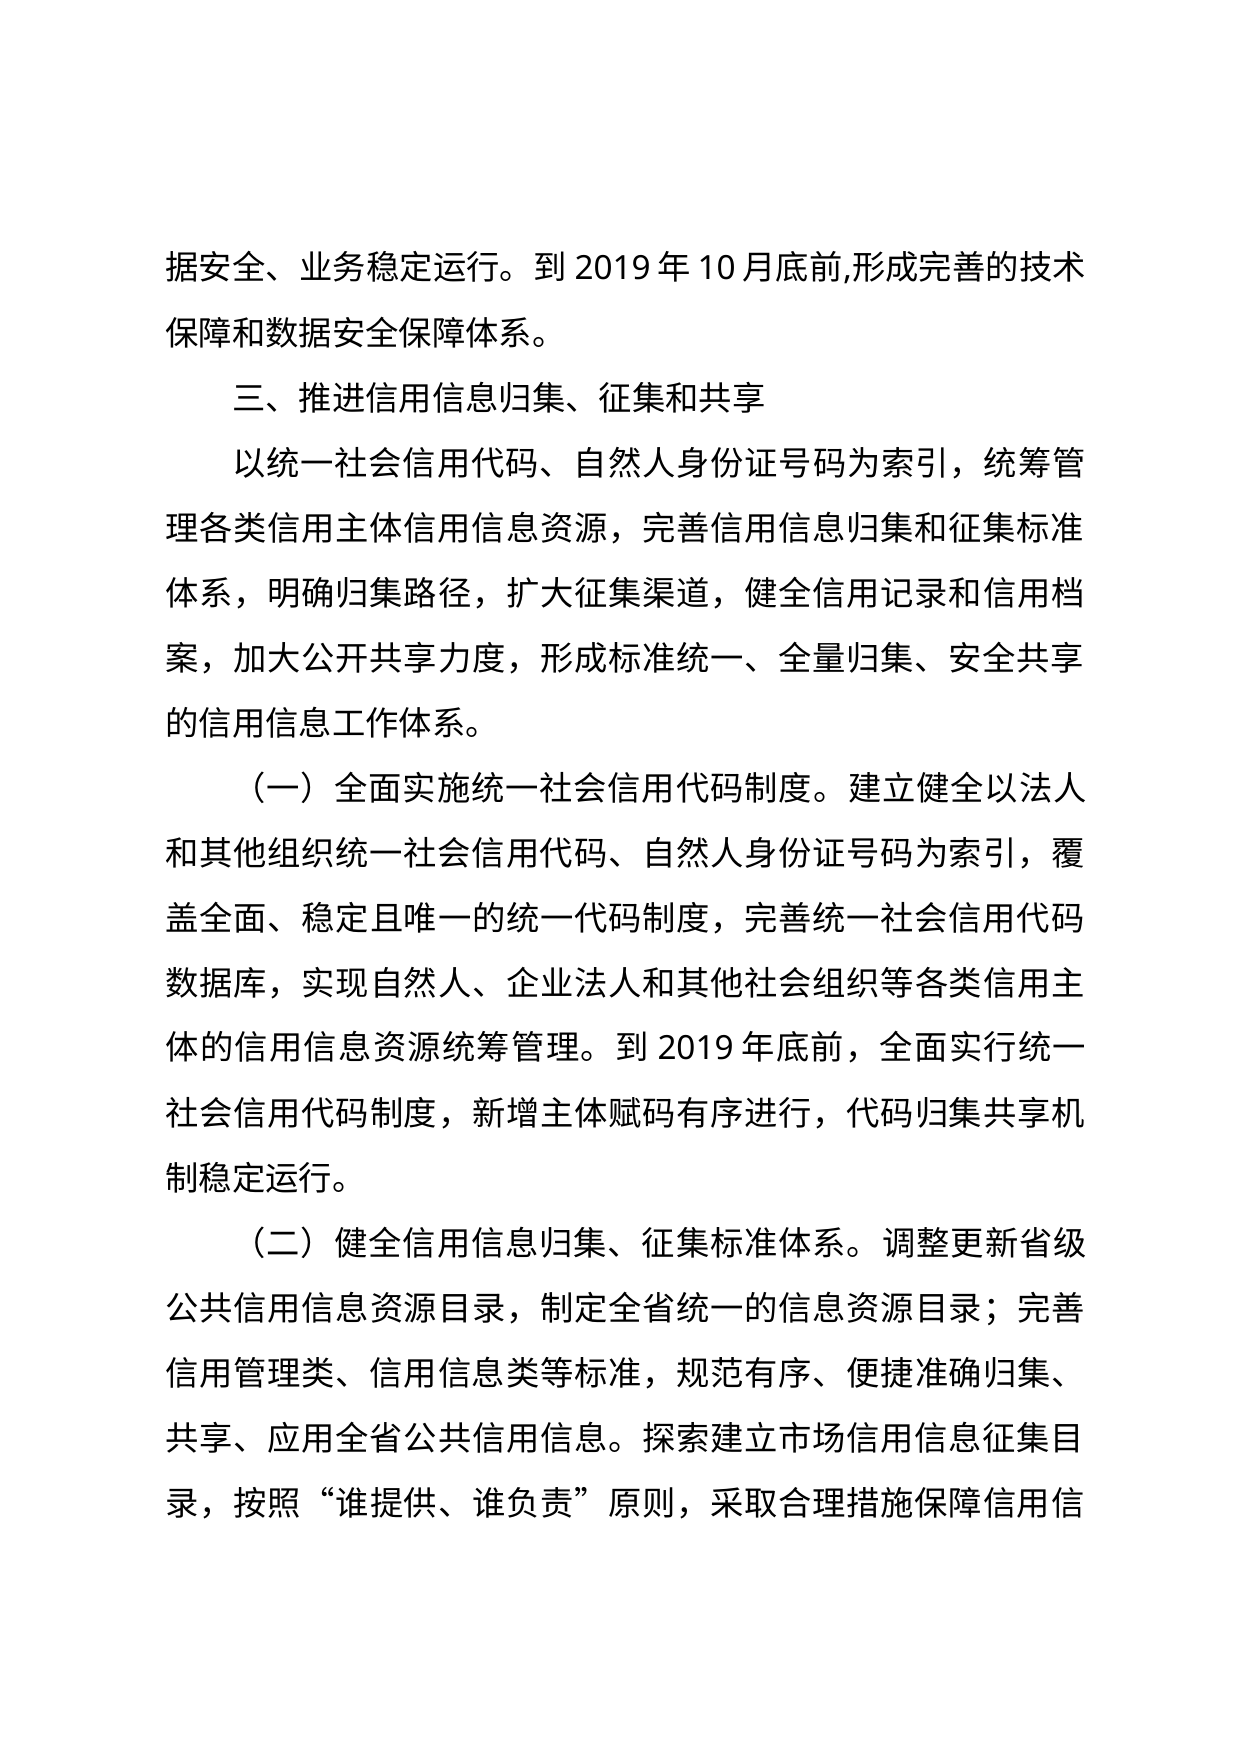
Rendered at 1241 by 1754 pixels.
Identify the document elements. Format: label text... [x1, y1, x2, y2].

text 三、推进信用信息归集、征集和共享 [165, 363, 1087, 428]
text 以统一社会信用代码、自然人身份证号码为索引，统筹管理各类信用主体信用信息资源，完善信用信息归集和征集标准体系，明确归集路径，扩大征集渠道，健全信用记录和信用档案，加大公开共享力度，形成标准统一、全量归集、安全共享的信用信息工作体系。 [165, 428, 1087, 753]
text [165, 1208, 1087, 1533]
text （一）全面实施统一社会信用代码制度。建立健全以法人和其他组织统一社会信用代码、自然人身份证号码为索引，覆盖全面、稳定且唯一的统一代码制度，完善统一社会信用代码数据库，实现自然人、企业法人和其他社会组织等各类信用主体的信用信息资源统筹管理。到2019年底前，全面实行统一社会信用代码制度，新增主体赋码有序进行，代码归集共享机制稳定运行。 [165, 753, 1087, 1208]
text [165, 233, 1087, 363]
